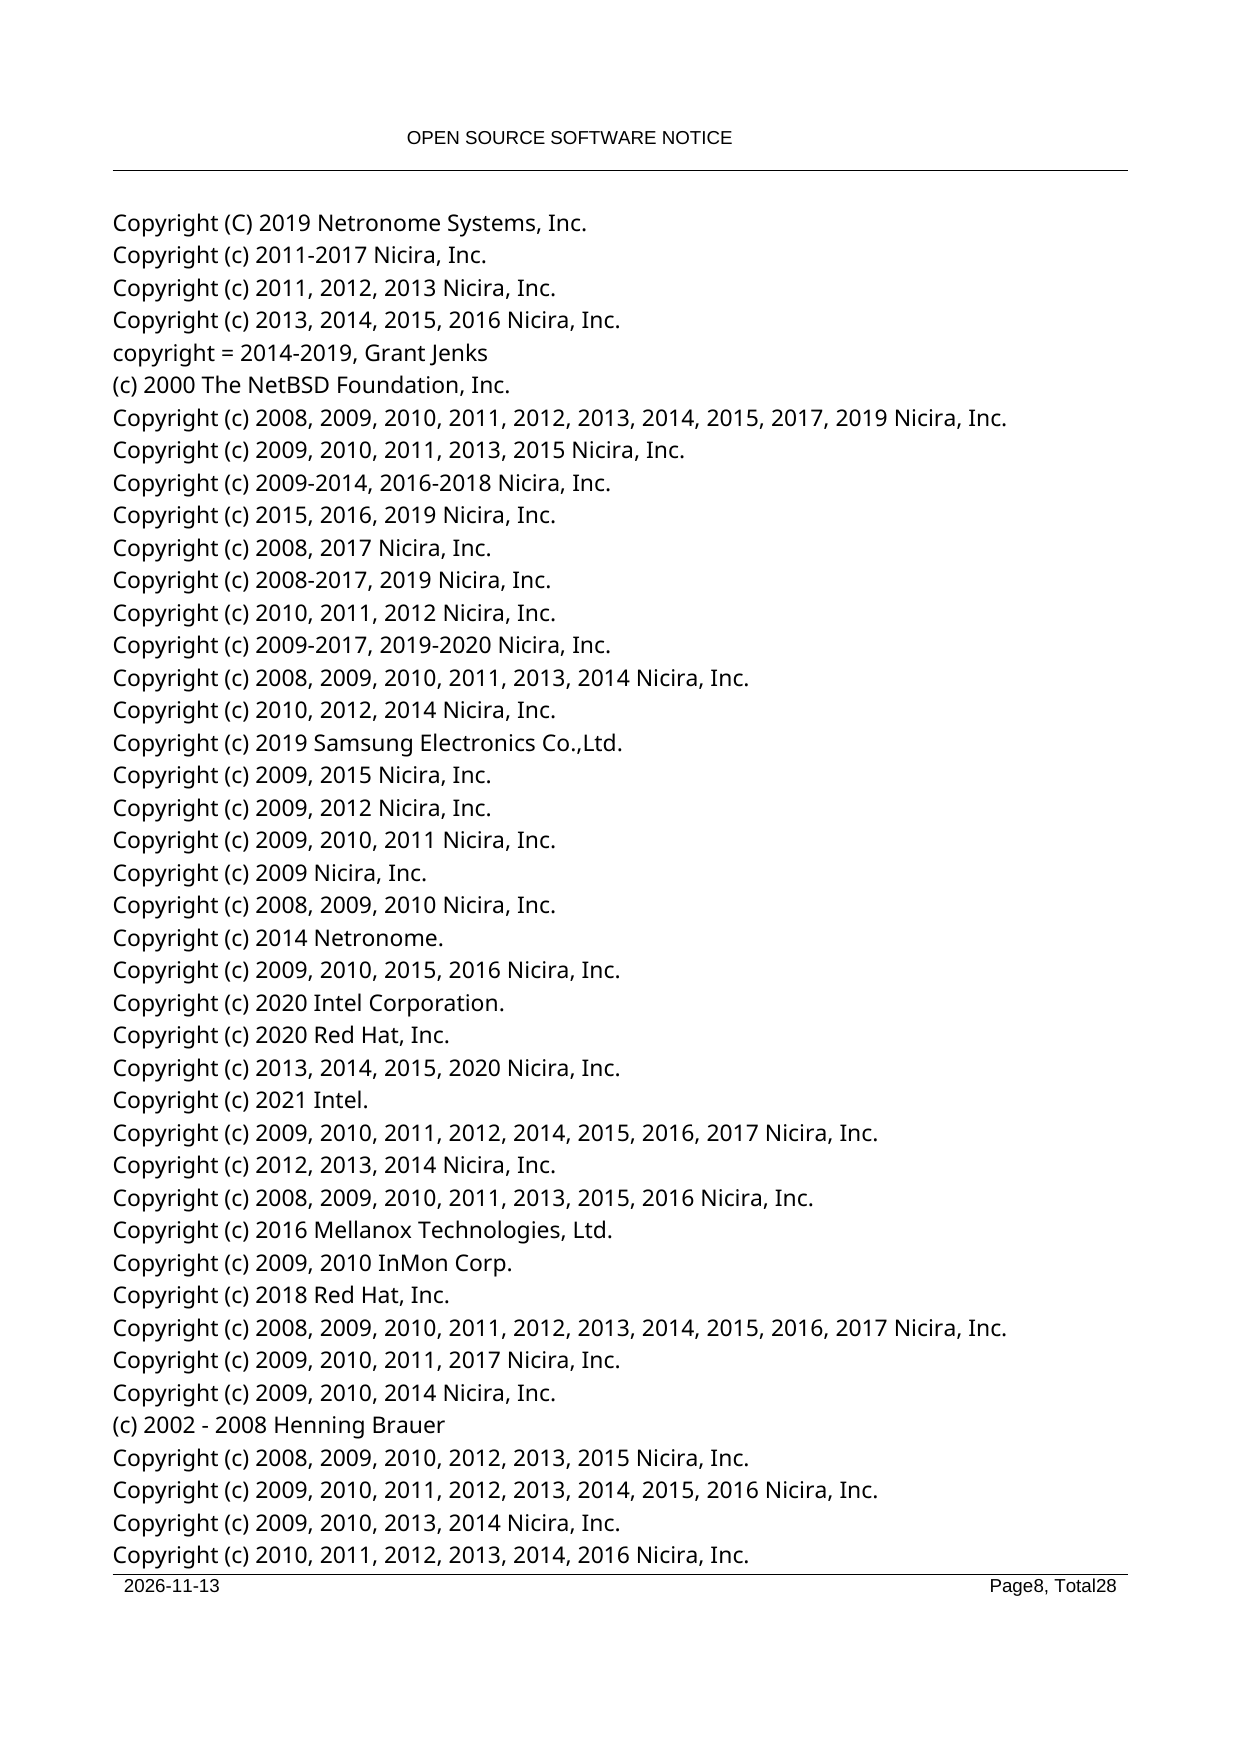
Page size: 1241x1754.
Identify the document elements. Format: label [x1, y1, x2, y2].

text [112, 206, 1128, 1571]
